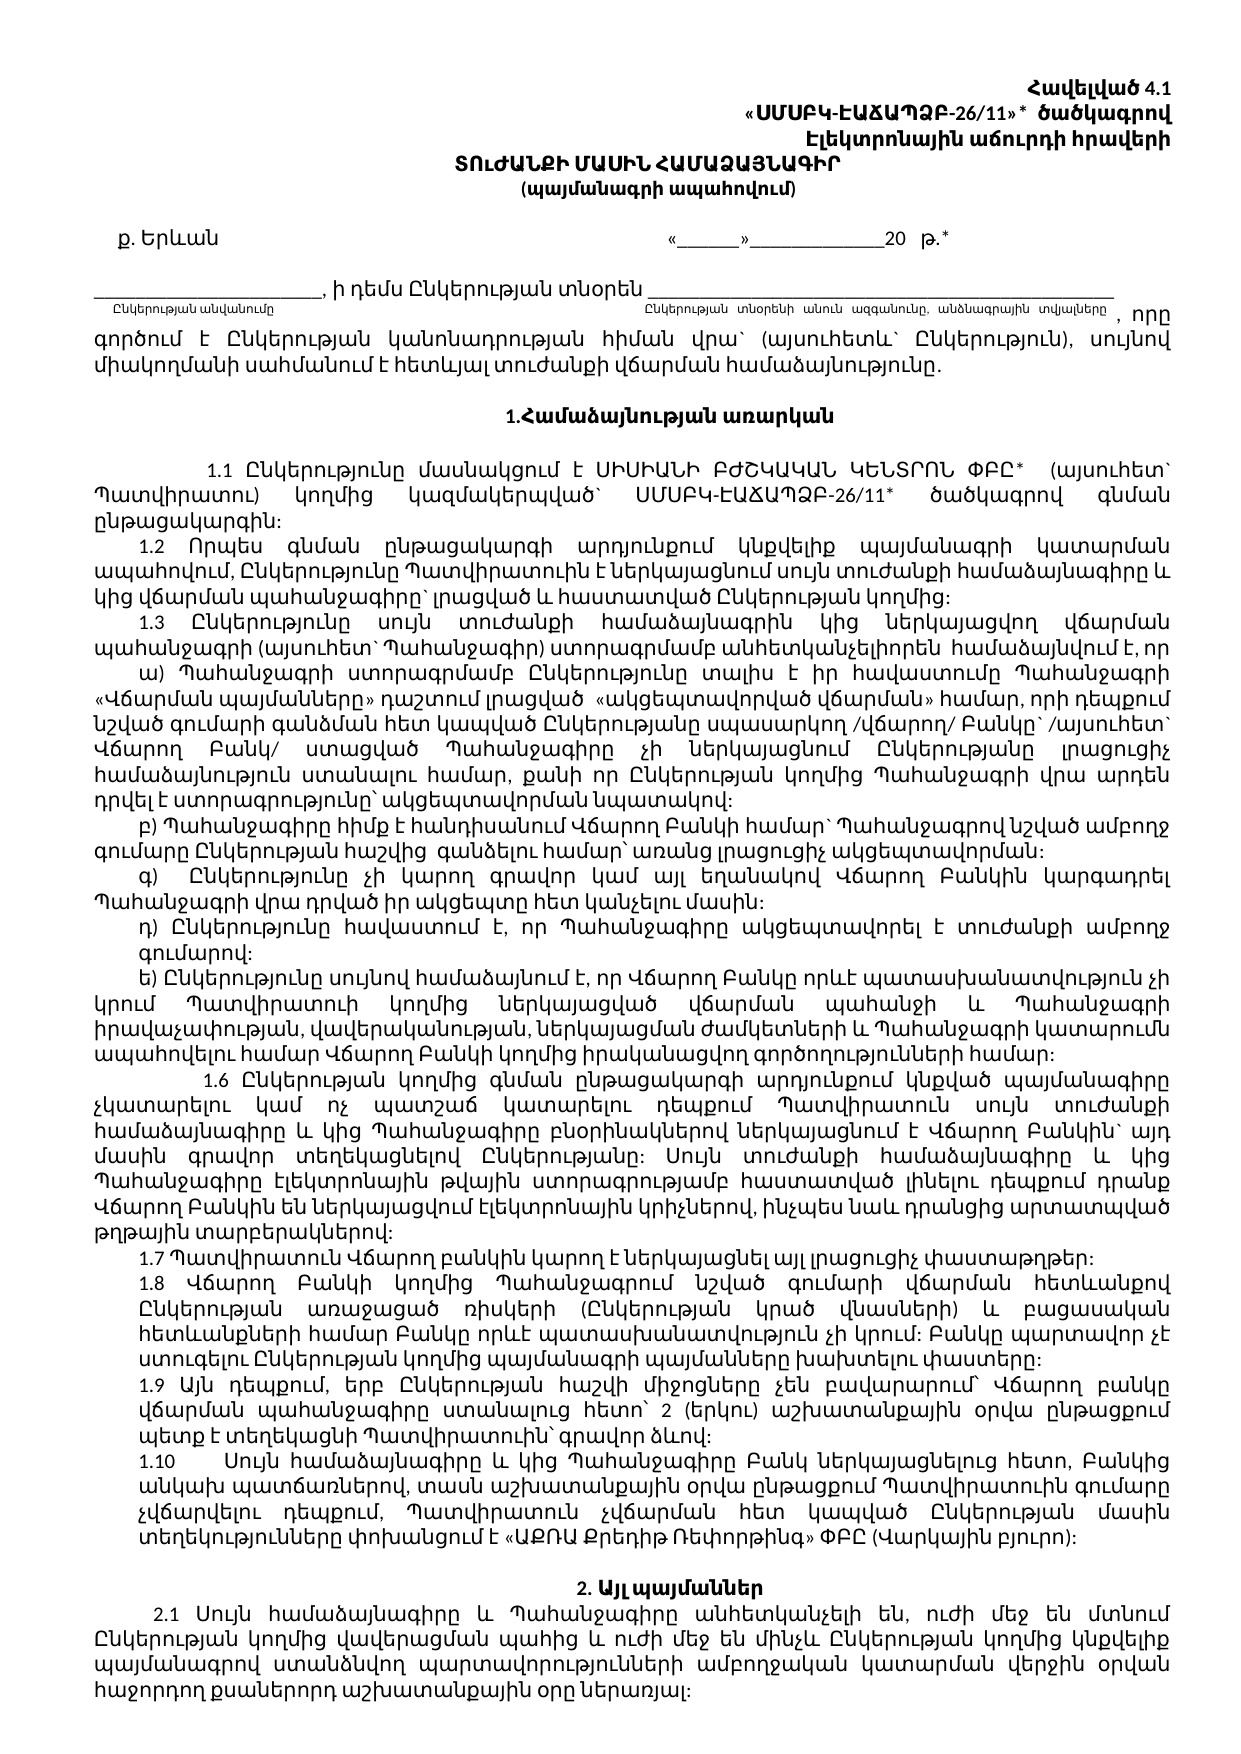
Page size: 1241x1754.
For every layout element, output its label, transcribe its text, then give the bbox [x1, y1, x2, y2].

text (պայմանագրի ապահովում) [94, 177, 1171, 199]
text 1.6 Ընկերության կողմից գնման ընթացակարգի արդյունքում կնքված պայմանագիրը չկատարելու կամ ոչ պատշաճ կատարելու դեպքում Պատվիրատուն սույն տուժանքի համաձայնագիրը և կից Պահանջագիրը բնօրինակներով ներկայացնում է Վճարող Բանկին` այդ մասին գրավոր տեղեկացնելով Ընկերությանը: Սույն տուժանքի համաձայնագիրը և կից Պահանջագիրը էլեկտրոնային թվային ստորագրությամբ հաստատված լինելու դեպքում դրանք Վճարող Բանկին են ներկայացվում էլեկտրոնային կրիչներով, ինչպես նաև դրանցից արտատպված թղթային տարբերակներով: [94, 1067, 1171, 1245]
text 1.7 Պատվիրատուն Վճարող բանկին կարող է ներկայացնել այլ լրացուցիչ փաստաթղթեր: [138, 1245, 1171, 1270]
text 1.1 Ընկերությունը մասնակցում է ՍԻՍԻԱՆԻ ԲԺՇԿԱԿԱՆ ԿԵՆՏՐՈՆ ՓԲԸ* (այսուհետ` Պատվիրատու) կողմից կազմակերպված` ՍՄՍԲԿ-ԷԱՃԱՊՁԲ-26/11* ծածկագրով գնման ընթացակարգին: [94, 457, 1171, 533]
text Հավելված 4.1 [94, 75, 1171, 100]
text դ) Ընկերությունը հավաստում է, որ Պահանջագիրը ակցեպտավորել է տուժանքի ամբողջ գումարով: [138, 914, 1171, 965]
text Էլեկտրոնային աճուրդի հրավերի [94, 126, 1171, 151]
text ք. Երևան «______»_____________20 թ.* [94, 225, 1171, 250]
text ______________________, ի դեմս Ընկերության տնօրեն _____________________________________________ [94, 276, 1171, 301]
text գ) Ընկերությունը չի կարող գրավոր կամ այլ եղանակով Վճարող Բանկին կարգադրել Պահանջագրի վրա դրված իր ակցեպտը հետ կանչելու մասին: [94, 864, 1171, 914]
text բ) Պահանջագիրը հիմք է հանդիսանում Վճարող Բանկի համար` Պահանջագրով նշված ամբողջ գումարը Ընկերության հաշվից գանձելու համար՝ առանց լրացուցիչ ակցեպտավորման: [94, 813, 1171, 864]
text 1.Համաձայնության առարկան [169, 403, 1171, 428]
text 1.9 Այն դեպքում, երբ Ընկերության հաշվի միջոցները չեն բավարարում՝ Վճարող բանկը վճարման պահանջագիրը ստանալուց հետո՝ 2 (երկու) աշխատանքային օրվա ընթացքում պետք է տեղեկացնի Պատվիրատուին՝ գրավոր ձևով: [138, 1372, 1171, 1448]
text ա) Պահանջագրի ստորագրմամբ Ընկերությունը տալիս է իր հավաստումը Պահանջագրի «Վճարման պայմանները» դաշտում լրացված «ակցեպտավորված վճարման» համար, որի դեպքում նշված գումարի գանձման հետ կապված Ընկերությանը սպասարկող /վճարող/ Բանկը` /այսուհետ` Վճարող Բանկ/ ստացված Պահանջագիրը չի ներկայացնում Ընկերությանը լրացուցիչ համաձայնություն ստանալու համար, քանի որ Ընկերության կողմից Պահանջագրի վրա արդեն դրվել է ստորագրությունը՝ ակցեպտավորման նպատակով: [94, 660, 1171, 813]
text ՏՈւԺԱՆՔԻ ՄԱՍԻՆ ՀԱՄԱՁԱՅՆԱԳԻՐ [94, 151, 1171, 177]
text 2.1 Սույն համաձայնագիրը և Պահանջագիրը անհետկանչելի են, ուժի մեջ են մտնում Ընկերության կողմից վավերացման պահից և ուժի մեջ են մինչև Ընկերության կողմից կնքվելիք պայմանագրով ստանձնվող պարտավորությունների ամբողջական կատարման վերջին օրվան հաջորդող քսաներորդ աշխատանքային օրը ներառյալ: [94, 1601, 1171, 1702]
text 2. Այլ պայմաններ [169, 1575, 1171, 1601]
text 1.2 Որպես գնման ընթացակարգի արդյունքում կնքվելիք պայմանագրի կատարման ապահովում, Ընկերությունը Պատվիրատուին է ներկայացնում սույն տուժանքի համաձայնագիրը և կից վճարման պահանջագիրը` լրացված և հաստատված Ընկերության կողմից: [94, 533, 1171, 609]
text ե) Ընկերությունը սույնով համաձայնում է, որ Վճարող Բանկը որևէ պատասխանատվություն չի կրում Պատվիրատուի կողմից ներկայացված վճարման պահանջի և Պահանջագրի իրավաչափության, վավերականության, ներկայացման ժամկետների և Պահանջագրի կատարումն ապահովելու համար Վճարող Բանկի կողմից իրականացվող գործողությունների համար: [94, 965, 1171, 1067]
text 1.10 Սույն համաձայնագիրը և կից Պահանջագիրը Բանկ ներկայացնելուց հետո, Բանկից անկախ պատճառներով, տասն աշխատանքային օրվա ընթացքում Պատվիրատուին գումարը չվճարվելու դեպքում, Պատվիրատուն չվճարման հետ կապված Ընկերության մասին տեղեկությունները փոխանցում է «ԱՔՌԱ Քրեդիթ Ռեփորթինգ» ՓԲԸ (Վարկային բյուրո): [138, 1448, 1171, 1550]
text «ՍՄՍԲԿ-ԷԱՃԱՊՁԲ-26/11»* ծածկագրով [94, 100, 1171, 126]
text 1.8 Վճարող Բանկի կողմից Պահանջագրում նշված գումարի վճարման հետևանքով Ընկերության առաջացած ռիսկերի (Ընկերության կրած վնասների) և բացասական հետևանքների համար Բանկը որևէ պատասխանատվություն չի կրում: Բանկը պարտավոր չէ ստուգելու Ընկերության կողմից պայմանագրի պայմանները խախտելու փաստերը: [138, 1270, 1171, 1372]
text 1.3 Ընկերությունը սույն տուժանքի համաձայնագրին կից ներկայացվող վճարման պահանջագրի (այսուհետ` Պահանջագիր) ստորագրմամբ անհետկանչելիորեն համաձայնվում է, որ [94, 609, 1171, 660]
text Ընկերության անվանումը Ընկերության տնօրենի անուն ազգանունը, անձնագրային տվյալները , որը գործում է Ընկերության կանոնադրության հիման վրա` (այսուհետև` Ընկերություն), սույնով միակողմանի սահմանում է հետևյալ տուժանքի վճարման համաձայնությունը. [94, 301, 1171, 377]
